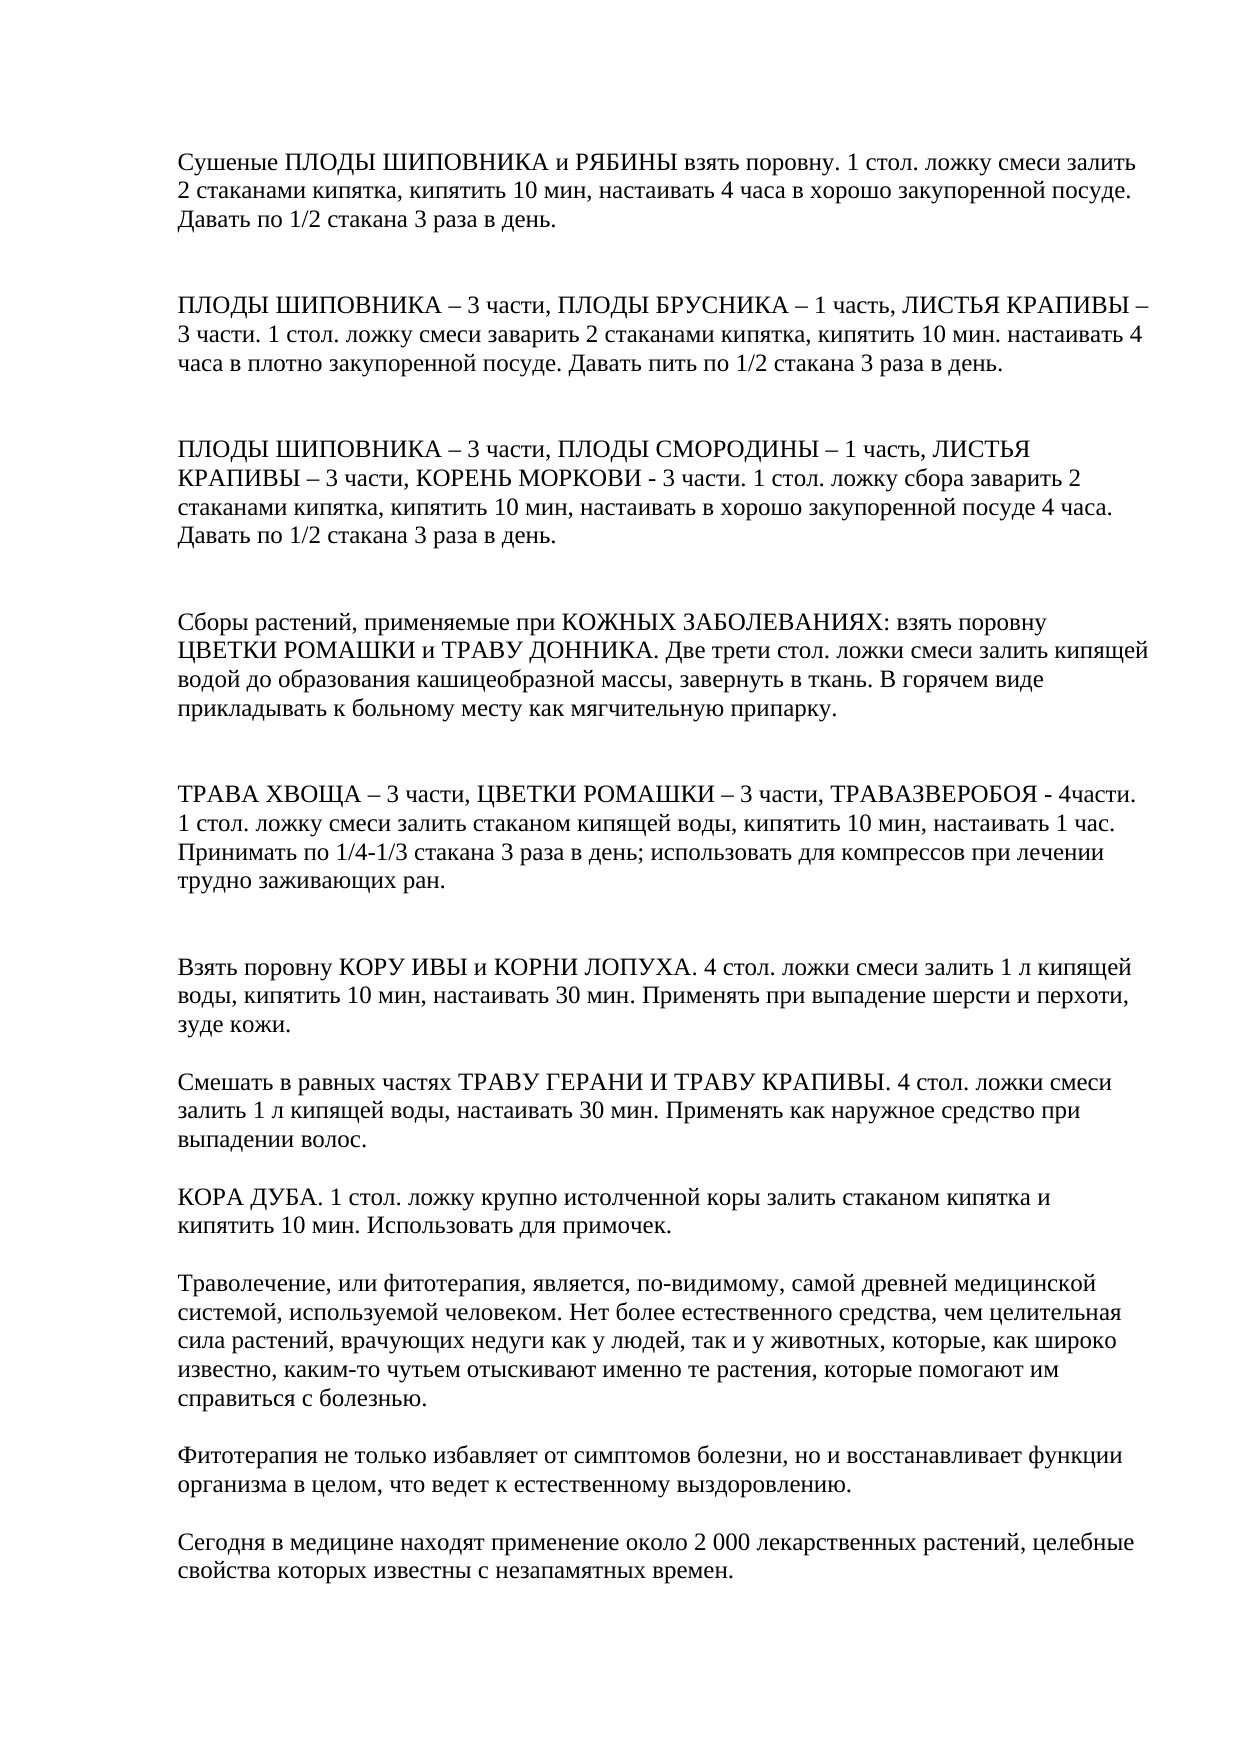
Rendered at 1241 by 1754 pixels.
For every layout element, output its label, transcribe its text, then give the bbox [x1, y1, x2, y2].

text Сборы растений, применяемые при КОЖНЫХ ЗАБОЛЕВАНИЯХ: взять поровну ЦВЕТКИ РОМАШКИ и ТРАВУ ДОННИКА. Две трети стол. ложки смеси залить кипящей водой до образования кашицеобразной массы, завернуть в ткань. В горячем виде прикладывать к больному месту как мягчительную припарку. [177, 607, 1152, 722]
text Фитотерапия не только избавляет от симптомов болезни, но и восстанавливает функции организма в целом, что ведет к естественному выздоровлению. [177, 1441, 1152, 1498]
text Траволечение, или фитотерапия, является, по-видимому, самой древней медицинской системой, используемой человеком. Нет более естественного средства, чем целительная сила растений, врачующих недуги как у людей, так и у животных, которые, как широко известно, каким-то чутьем отыскивают именно те растения, которые помогают им справиться с болезнью. [177, 1268, 1152, 1412]
text Взять поровну КОРУ ИВЫ и КОРНИ ЛОПУХА. 4 стол. ложки смеси залить кипящей воды, кипятить 10 мин, настаивать 30 мин. Применять при выпадение шерсти и перхоти, зуде кожи. [177, 952, 1152, 1038]
text ТРАВА ХВОЩА – 3 части, ЦВЕТКИ РОМАШКИ – 3 части, ТРАВАЗВЕРОБОЯ - 4части. 1 стол. ложку смеси залить стаканом кипящей воды, кипятить 10 мин, настаивать 1 час. Принимать по 1/4-1/3 стакана 3 раза в день; использовать для компрессов при лечении трудно заживающих ран. [177, 779, 1152, 894]
text ПЛОДЫ ШИПОВНИКА – 3 части, ПЛОДЫ БРУСНИКА – 1 часть, ЛИСТЬЯ КРАПИВЫ – 3 части. 1 стол. ложку смеси заварить 2 стаканами кипятка, кипятить 10 мин. настаивать 4 часа в плотно закупоренной посуде. Давать пить по 1/2 стакана 3 раза в день. [177, 291, 1152, 377]
text КОРА ДУБА. 1 стол. ложку крупно истолченной коры залить стаканом кипятка и кипятить 10 мин. Использовать для примочек. [177, 1182, 1152, 1239]
text Сегодня в медицине находят применение около 2 000 лекарственных растений, целебные свойства которых известны с незапамятных времен. [177, 1527, 1152, 1584]
text Смешать в равных частях ТРАВУ ГЕРАНИ И ТРАВУ КРАПИВЫ. 4 стол. ложки смеси залить кипящей воды, настаивать 30 мин. Применять как наружное средство при выпадении волос. [177, 1067, 1152, 1153]
text Сушеные ПЛОДЫ ШИПОВНИКА и РЯБИНЫ взять поровну. 1 стол. ложку смеси залить 2 стаканами кипятка, кипятить 10 мин, настаивать 4 часа в хорошо закупоренной посуде. Давать по 1/2 стакана 3 раза в день. [177, 147, 1152, 233]
text ПЛОДЫ ШИПОВНИКА – 3 части, ПЛОДЫ СМОРОДИНЫ – 1 часть, ЛИСТЬЯ КРАПИВЫ – 3 части, КОРЕНЬ МОРКОВИ - 3 части. 1 стол. ложку сбора заварить 2 стаканами кипятка, кипятить 10 мин, настаивать в хорошо закупоренной посуде 4 часа. Давать по 1/2 стакана 3 раза в день. [177, 434, 1152, 549]
